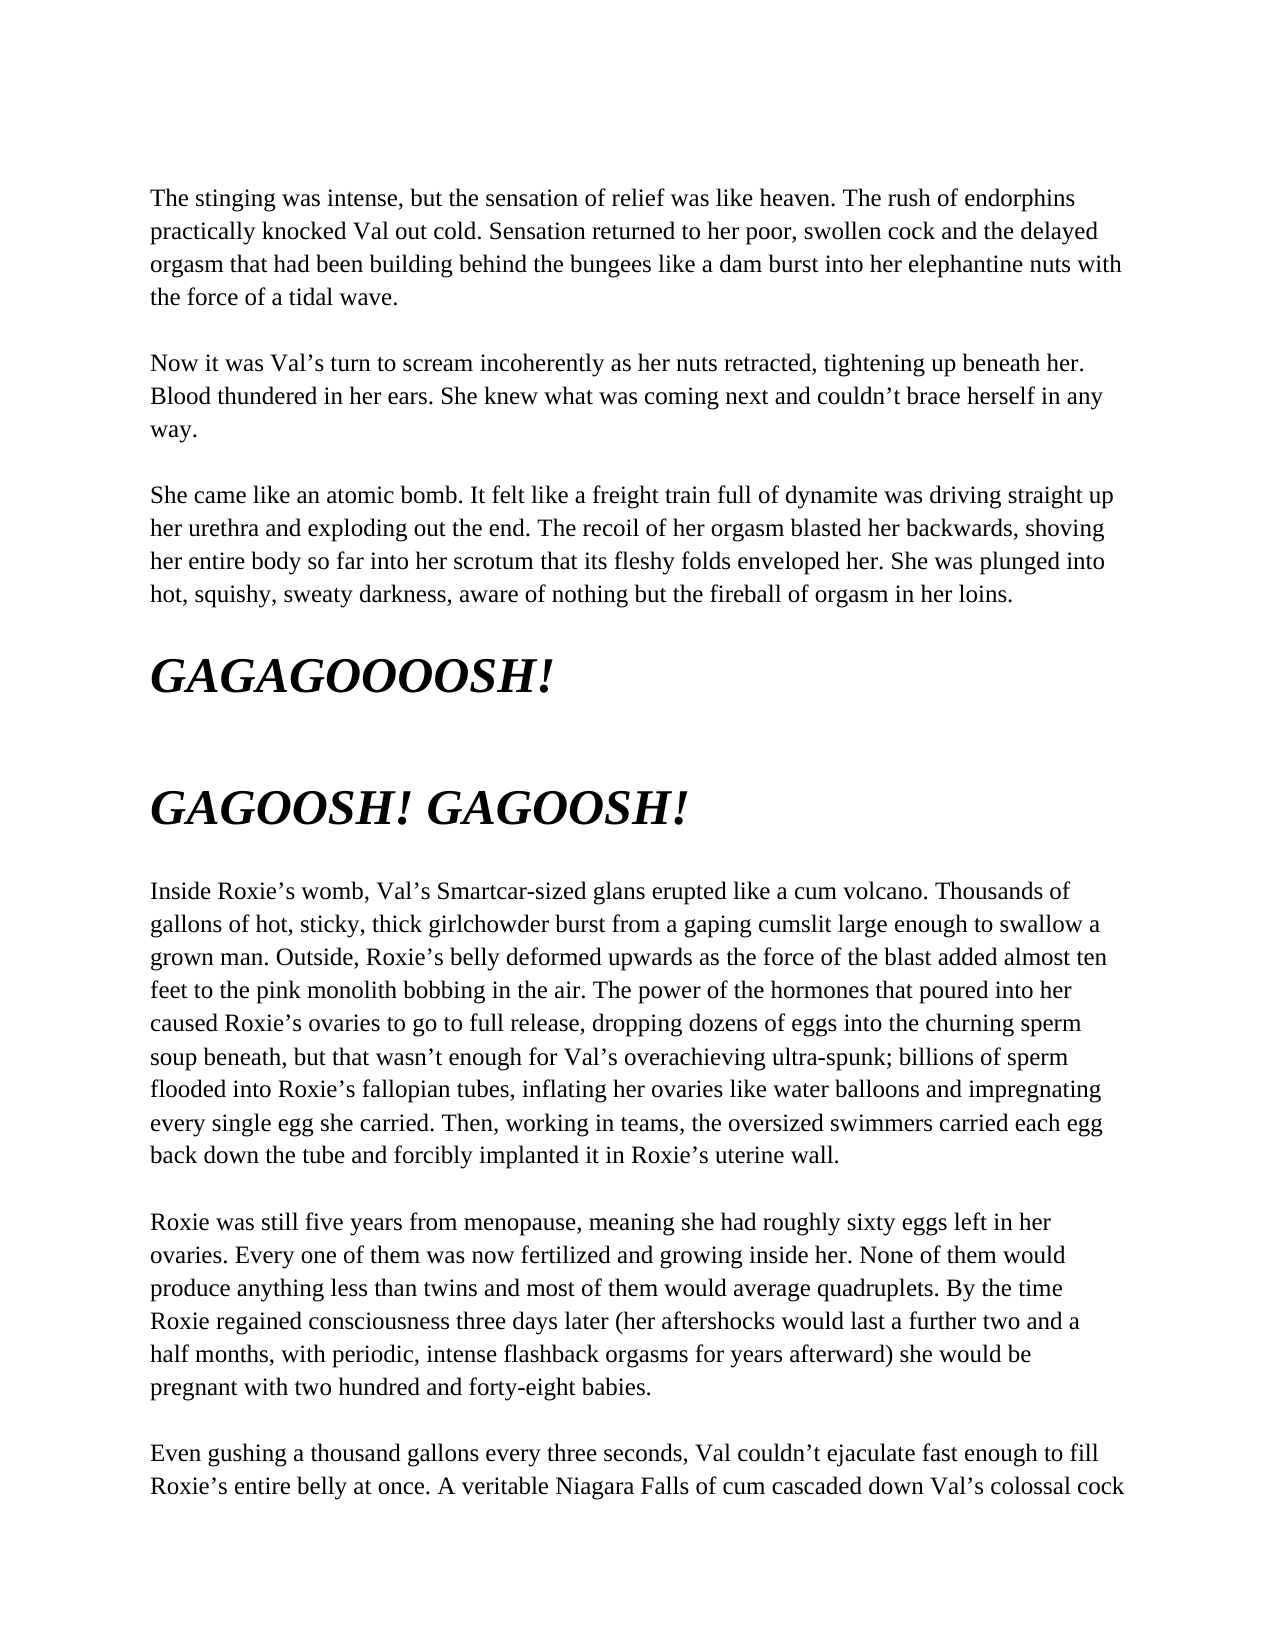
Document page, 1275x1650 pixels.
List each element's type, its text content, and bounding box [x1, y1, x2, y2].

text GAGAGOOOOSH! [150, 645, 1125, 703]
text GAGOOSH! GAGOOSH! [150, 777, 1125, 835]
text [150, 1438, 1125, 1499]
text Inside Roxie’s womb, Val’s Smartcar-sized glans erupted like a cum volcano. Thousands of gallons of hot, sticky, thick girlchowder burst from a gaping cumslit large enough to swallow a grown man. Outside, Roxie’s belly deformed upwards as the force of the blast added almost ten feet to the pink monolith bobbing in the air. The power of the hormones that poured into her caused Roxie’s ovaries to go to full release, dropping dozens of eggs into the churning sperm soup beneath, but that wasn’t enough for Val’s overachieving ultra-spunk; billions of sperm flooded into Roxie’s fallopian tubes, inflating her ovaries like water balloons and impregnating every single egg she carried. Then, working in teams, the oversized swimmers carried each egg back down the tube and forcibly implanted it in Roxie’s uterine wall. [150, 876, 1125, 1169]
text Now it was Val’s turn to scream incoherently as her nuts retracted, tightening up beneath her. Blood thundered in her ears. She knew what was coming next and couldn’t brace herself in any way. [150, 348, 1125, 443]
text Roxie was still five years from menopause, meaning she had roughly sixty eggs left in her ovaries. Every one of them was now fertilized and growing inside her. None of them would produce anything less than twins and most of them would average quadruplets. By the time Roxie regained consciousness three days later (her aftershocks would last a further two and a half months, with periodic, intense flashback orgasms for years afterward) she would be pregnant with two hundred and forty-eight babies. [150, 1207, 1125, 1401]
text She came like an atomic bomb. It felt like a freight train full of dynamite was driving straight up her urethra and exploding out the end. The recoil of her orgasm blasted her backwards, shoving her entire body so far into her scrotum that its fleshy folds enveloped her. She was plunged into hot, squishy, sweaty darkness, aware of nothing but the fireball of orgasm in her loins. [150, 480, 1125, 608]
text The stinging was intense, but the sensation of relief was like heaven. The rush of endorphins practically knocked Val out cold. Sensation returned to her poor, swollen cock and the delayed orgasm that had been building behind the bungees like a dam burst into her elephantine nuts with the force of a tidal wave. [150, 183, 1125, 311]
